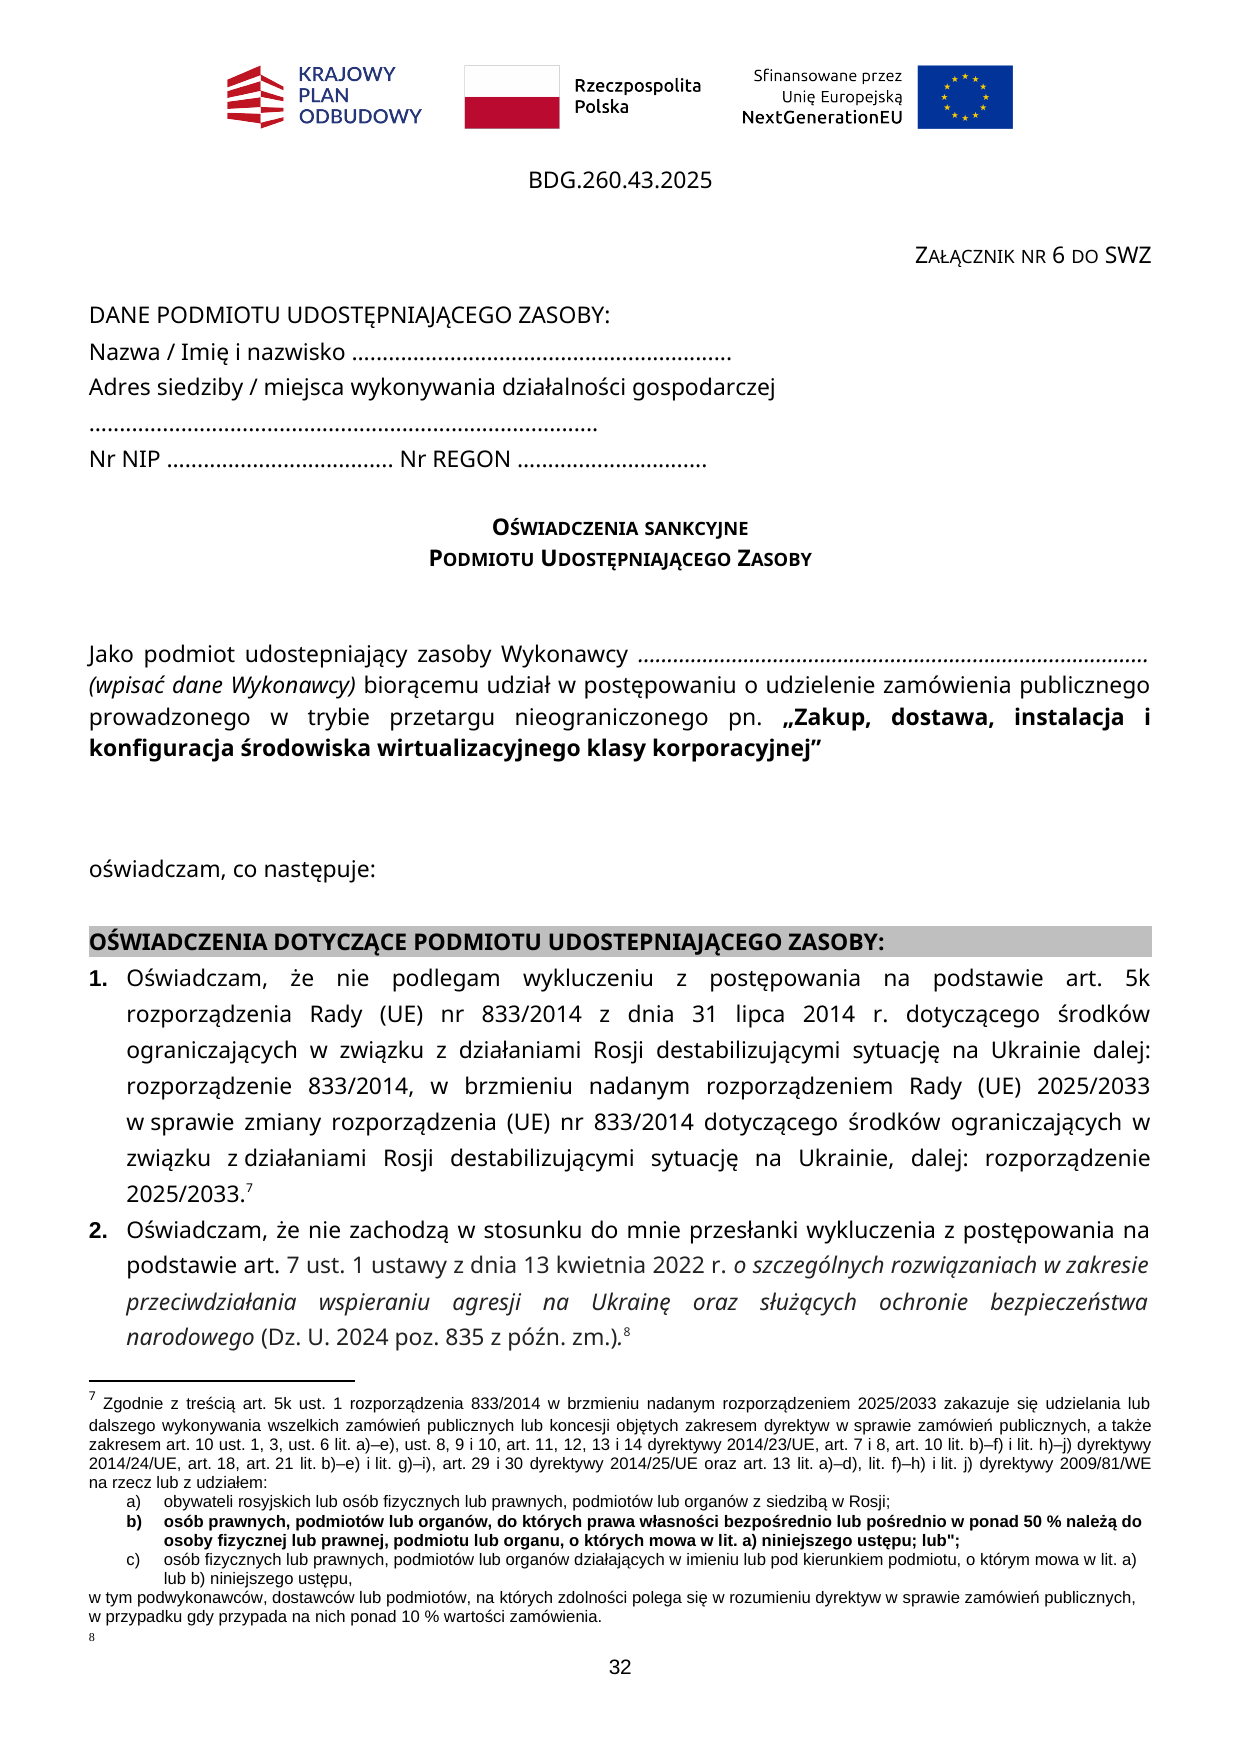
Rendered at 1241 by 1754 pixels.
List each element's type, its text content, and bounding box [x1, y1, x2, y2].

text Jako podmiot udostepniający zasoby Wykonawcy ……………………………………………………………………………(wpisać dane Wykonawcy) biorącemu udział w postępowaniu o udzielenie zamówienia publicznego prowadzonego w trybie przetargu nieograniczonego pn. „Zakup, dostawa, instalacja i konfiguracja środowiska wirtualizacyjnego klasy korporacyjnej” [89, 638, 1152, 763]
subtitle Załącznik nr 6 do SWZ [89, 239, 1152, 270]
text Nazwa / Imię i nazwisko …........................................................... [89, 335, 1152, 367]
text …................................................................................ [89, 407, 1152, 438]
text Adres siedziby / miejsca wykonywania działalności gospodarczej [89, 371, 1152, 403]
text oświadczam, co następuje: [89, 853, 1152, 884]
text OŚWIADCZENIA DOTYCZĄCE PODMIOTU UDOSTEPNIAJĄCEGO ZASOBY: [89, 926, 1152, 957]
picture [206, 44, 1034, 150]
text DANE PODMIOTU UDOSTĘPNIAJĄCEGO ZASOBY: [89, 299, 1152, 331]
list Oświadczam, że nie zachodzą w stosunku do mnie przesłanki wykluczenia z postępowania na podstawie art. 7 ust. 1 ustawy z dnia 13 kwietnia 2022 r. o szczególnych rozwiązaniach w zakresie przeciwdziałania wspieraniu agresji na Ukrainę oraz służących ochronie bezpieczeństwa narodowego (Dz. U. 2024 poz. 835 z późn. zm.). [89, 1213, 1152, 1353]
list Oświadczam, że nie podlegam wykluczeniu z postępowania na podstawie art. 5k rozporządzenia Rady (UE) nr 833/2014 z dnia 31 lipca 2014 r. dotyczącego środków ograniczających w związku z działaniami Rosji destabilizującymi sytuację na Ukrainie dalej: rozporządzenie 833/2014, w brzmieniu nadanym rozporządzeniem Rady (UE) 2025/2033 w sprawie zmiany rozporządzenia (UE) nr 833/2014 dotyczącego środków ograniczających w związku z działaniami Rosji destabilizującymi sytuację na Ukrainie, dalej: rozporządzenie 2025/2033. [89, 962, 1152, 1209]
text Podmiotu Udostępniającego Zasoby [89, 542, 1152, 573]
text Oświadczenia sankcyjne [89, 510, 1152, 542]
text Nr NIP ….................................. Nr REGON …............................ [89, 443, 1152, 474]
